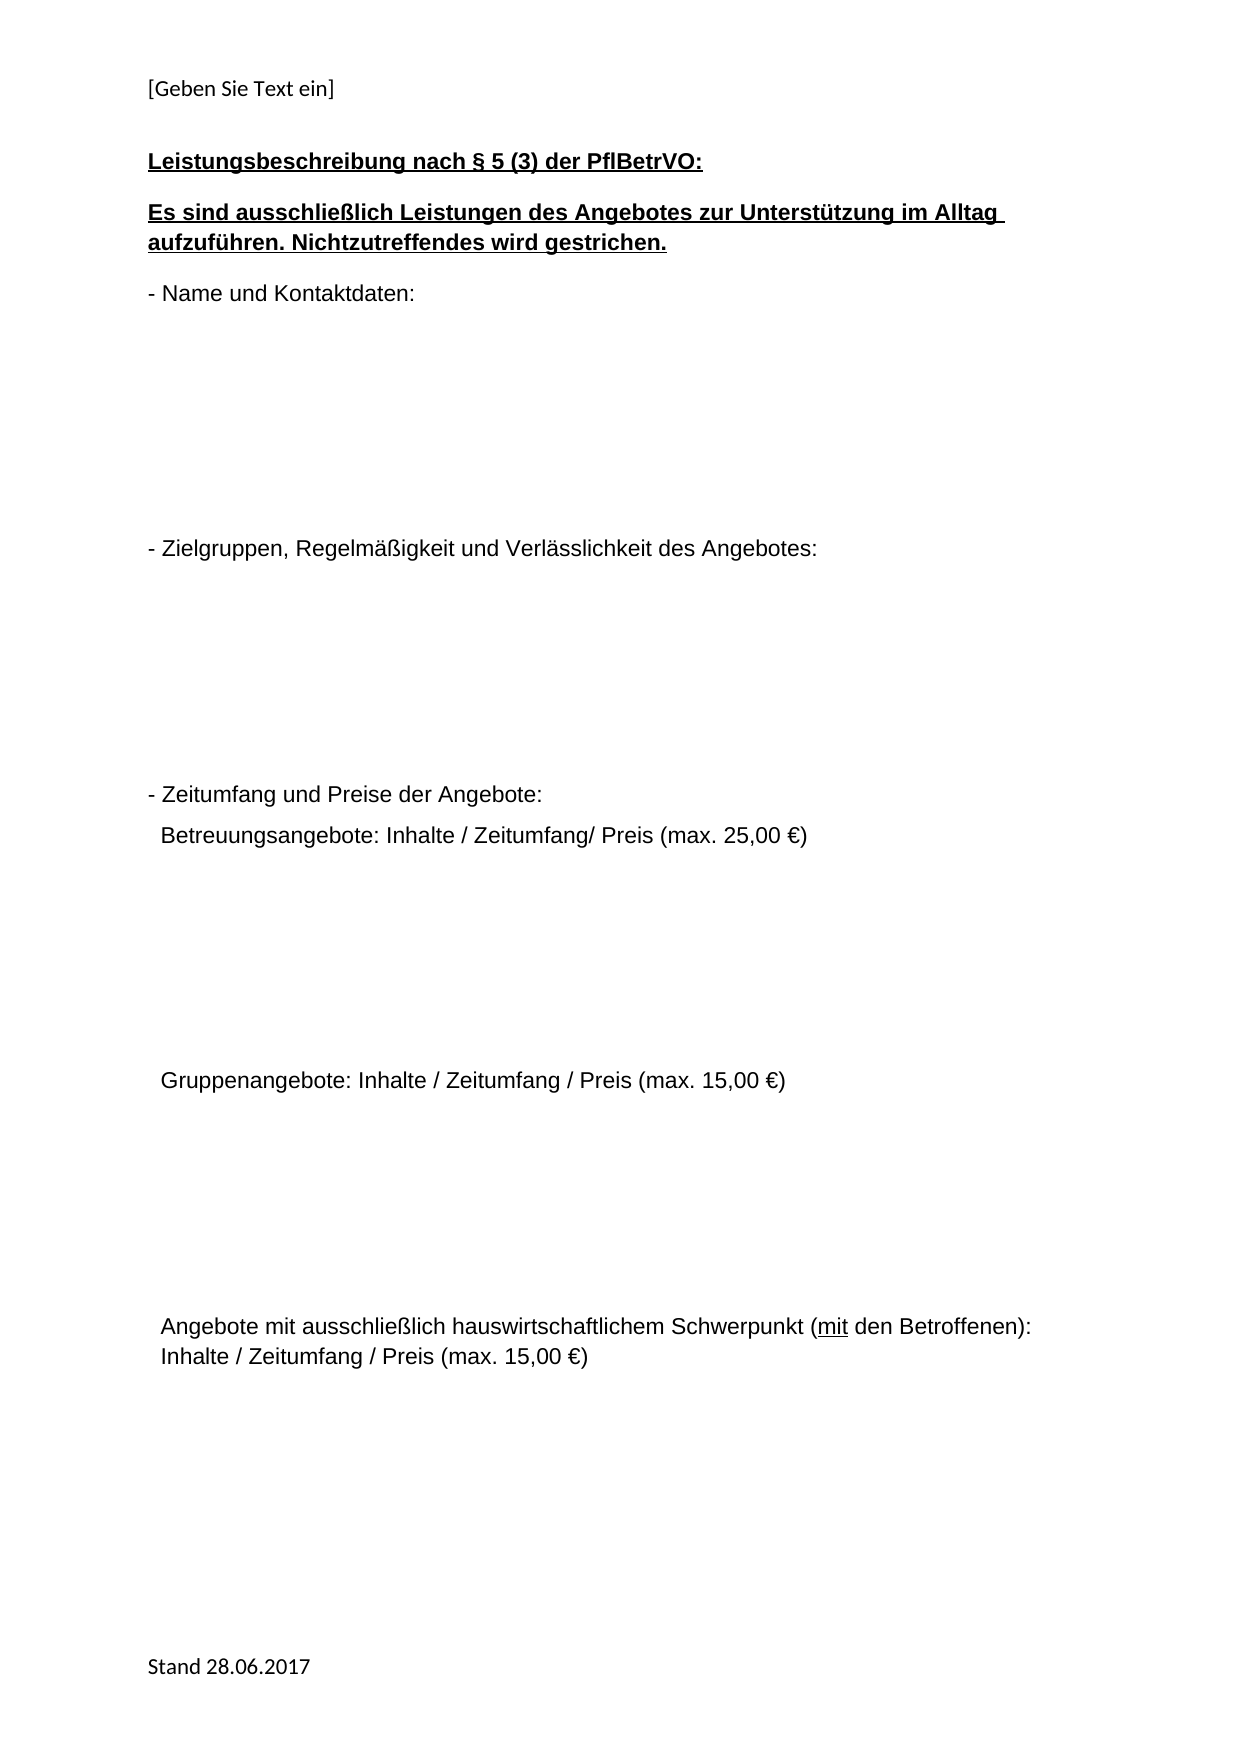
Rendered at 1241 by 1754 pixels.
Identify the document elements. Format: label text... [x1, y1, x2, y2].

text - Name und Kontaktdaten: [148, 280, 1093, 306]
text Angebote mit ausschließlich hauswirtschaftlichem Schwerpunkt (mit den Betroffenen): [148, 1313, 1093, 1339]
text Es sind ausschließlich Leistungen des Angebotes zur Unterstützung im Alltag aufzuführen. Nichtzutreffendes wird gestrichen. [148, 199, 1093, 255]
text Gruppenangebote: Inhalte / Zeitumfang / Preis (max. 15,00 €) [148, 1067, 1093, 1094]
text Leistungsbeschreibung nach § 5 (3) der PflBetrVO: [148, 148, 1093, 174]
text - Zeitumfang und Preise der Angebote: [148, 781, 1093, 807]
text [148, 1343, 1093, 1369]
text - Zielgruppen, Regelmäßigkeit und Verlässlichkeit des Angebotes: [148, 535, 1093, 561]
text Betreuungsangebote: Inhalte / Zeitumfang/ Preis (max. 25,00 €) [148, 822, 1093, 848]
